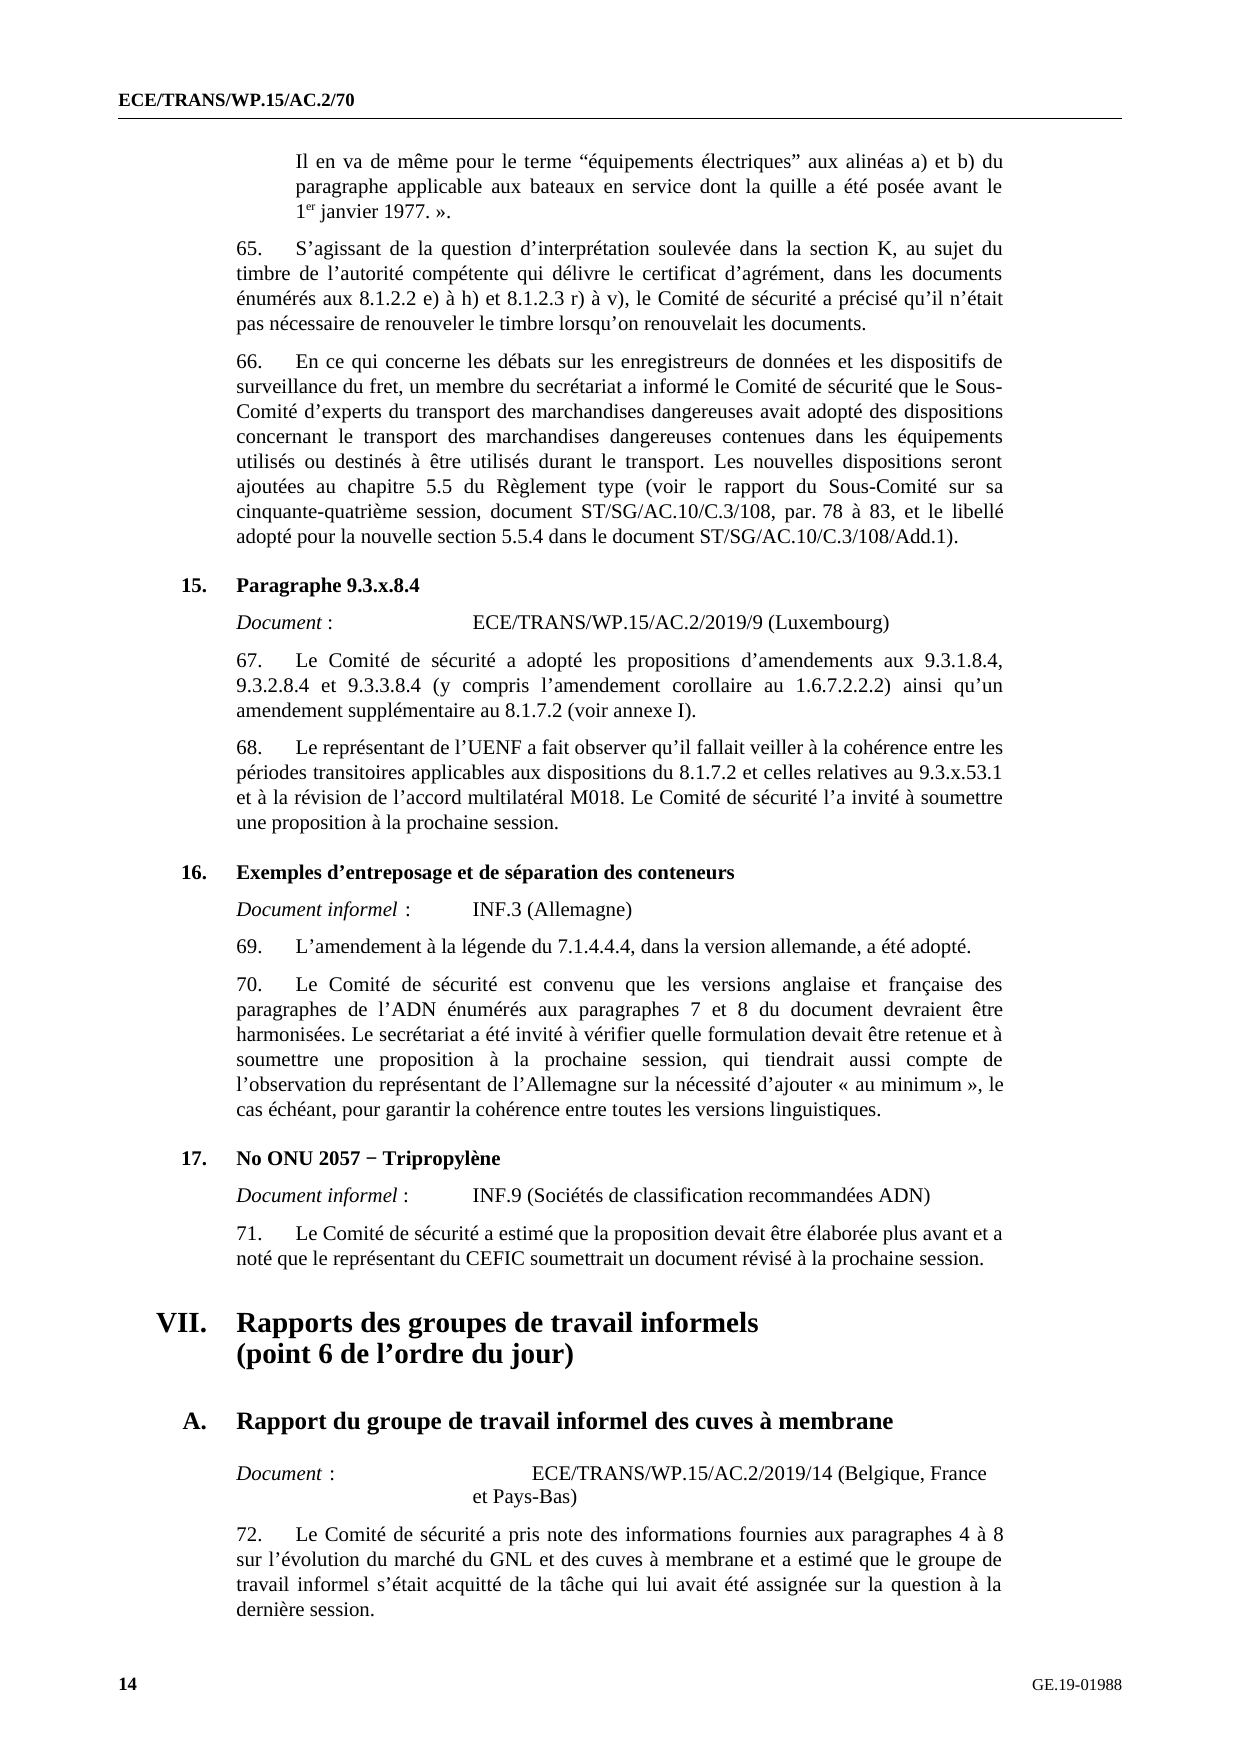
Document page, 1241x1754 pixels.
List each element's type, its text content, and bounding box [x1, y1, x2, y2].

text VII. Rapports des groupes de travail informels (point 6 de l’ordre du jour) [118, 1307, 1004, 1370]
text 17. No ONU 2057 − Tripropylène [118, 1146, 1004, 1171]
text Document informel : INF.3 (Allemagne) [236, 897, 1004, 921]
text 71. Le Comité de sécurité a estimé que la proposition devait être élaborée plus avant et a noté que le représentant du CEFIC soumettrait un document révisé à la prochaine session. [236, 1220, 1004, 1270]
text 70. Le Comité de sécurité est convenu que les versions anglaise et française des paragraphes de l’ADN énumérés aux paragraphes 7 et 8 du document devraient être harmonisées. Le secrétariat a été invité à vérifier quelle formulation devait être retenue et à soumettre une proposition à la prochaine session, qui tiendrait aussi compte de l’observation du représentant de l’Allemagne sur la nécessité d’ajouter « au minimum », le cas échéant, pour garantir la cohérence entre toutes les versions linguistiques. [236, 971, 1004, 1121]
text 67. Le Comité de sécurité a adopté les propositions d’amendements aux 9.3.1.8.4, 9.3.2.8.4 et 9.3.3.8.4 (y compris l’amendement corollaire au 1.6.7.2.2.2) ainsi qu’un amendement supplémentaire au 8.1.7.2 (voir annexe I). [236, 647, 1004, 722]
text Document informel : INF.9 (Sociétés de classification recommandées ADN) [236, 1183, 1004, 1207]
text 72. Le Comité de sécurité a pris note des informations fournies aux paragraphes 4 à 8 sur l’évolution du marché du GNL et des cuves à membrane et a estimé que le groupe de travail informel s’était acquitté de la tâche qui lui avait été assignée sur la question à la dernière session. [236, 1521, 1004, 1621]
text Document : ECE/TRANS/WP.15/AC.2/2019/14 (Belgique, France et Pays-Bas) [236, 1460, 1004, 1508]
text Document : ECE/TRANS/WP.15/AC.2/2019/9 (Luxembourg) [236, 610, 1004, 634]
text 65. S’agissant de la question d’interprétation soulevée dans la section K, au sujet du timbre de l’autorité compétente qui délivre le certificat d’agrément, dans les documents énumérés aux 8.1.2.2 e) à h) et 8.1.2.3 r) à v), le Comité de sécurité a précisé qu’il n’était pas nécessaire de renouveler le timbre lorsqu’on renouvelait les documents. [236, 235, 1004, 335]
text 69. L’amendement à la légende du 7.1.4.4.4, dans la version allemande, a été adopté. [236, 933, 1004, 958]
text 68. Le représentant de l’UENF a fait observer qu’il fallait veiller à la cohérence entre les périodes transitoires applicables aux dispositions du 8.1.7.2 et celles relatives au 9.3.x.53.1 et à la révision de l’accord multilatéral M018. Le Comité de sécurité l’a invité à soumettre une proposition à la prochaine session. [236, 734, 1004, 834]
text 66. En ce qui concerne les débats sur les enregistreurs de données et les dispositifs de surveillance du fret, un membre du secrétariat a informé le Comité de sécurité que le Sous-Comité d’experts du transport des marchandises dangereuses avait adopté des dispositions concernant le transport des marchandises dangereuses contenues dans les équipements utilisés ou destinés à être utilisés durant le transport. Les nouvelles dispositions seront ajoutées au chapitre 5.5 du Règlement type (voir le rapport du Sous-Comité sur sa cinquante-quatrième session, document ST/SG/AC.10/C.3/108, par. 78 à 83, et le libellé adopté pour la nouvelle section 5.5.4 dans le document ST/SG/AC.10/C.3/108/Add.1). [236, 348, 1004, 548]
text A. Rapport du groupe de travail informel des cuves à membrane [118, 1407, 1004, 1435]
text 16. Exemples d’entreposage et de séparation des conteneurs [118, 859, 1004, 884]
text 15. Paragraphe 9.3.x.8.4 [118, 573, 1004, 598]
text Il en va de même pour le terme “équipements électriques” aux alinéas a) et b) du paragraphe applicable aux bateaux en service dont la quille a été posée avant le 1er janvier 1977. ». [295, 148, 1004, 223]
